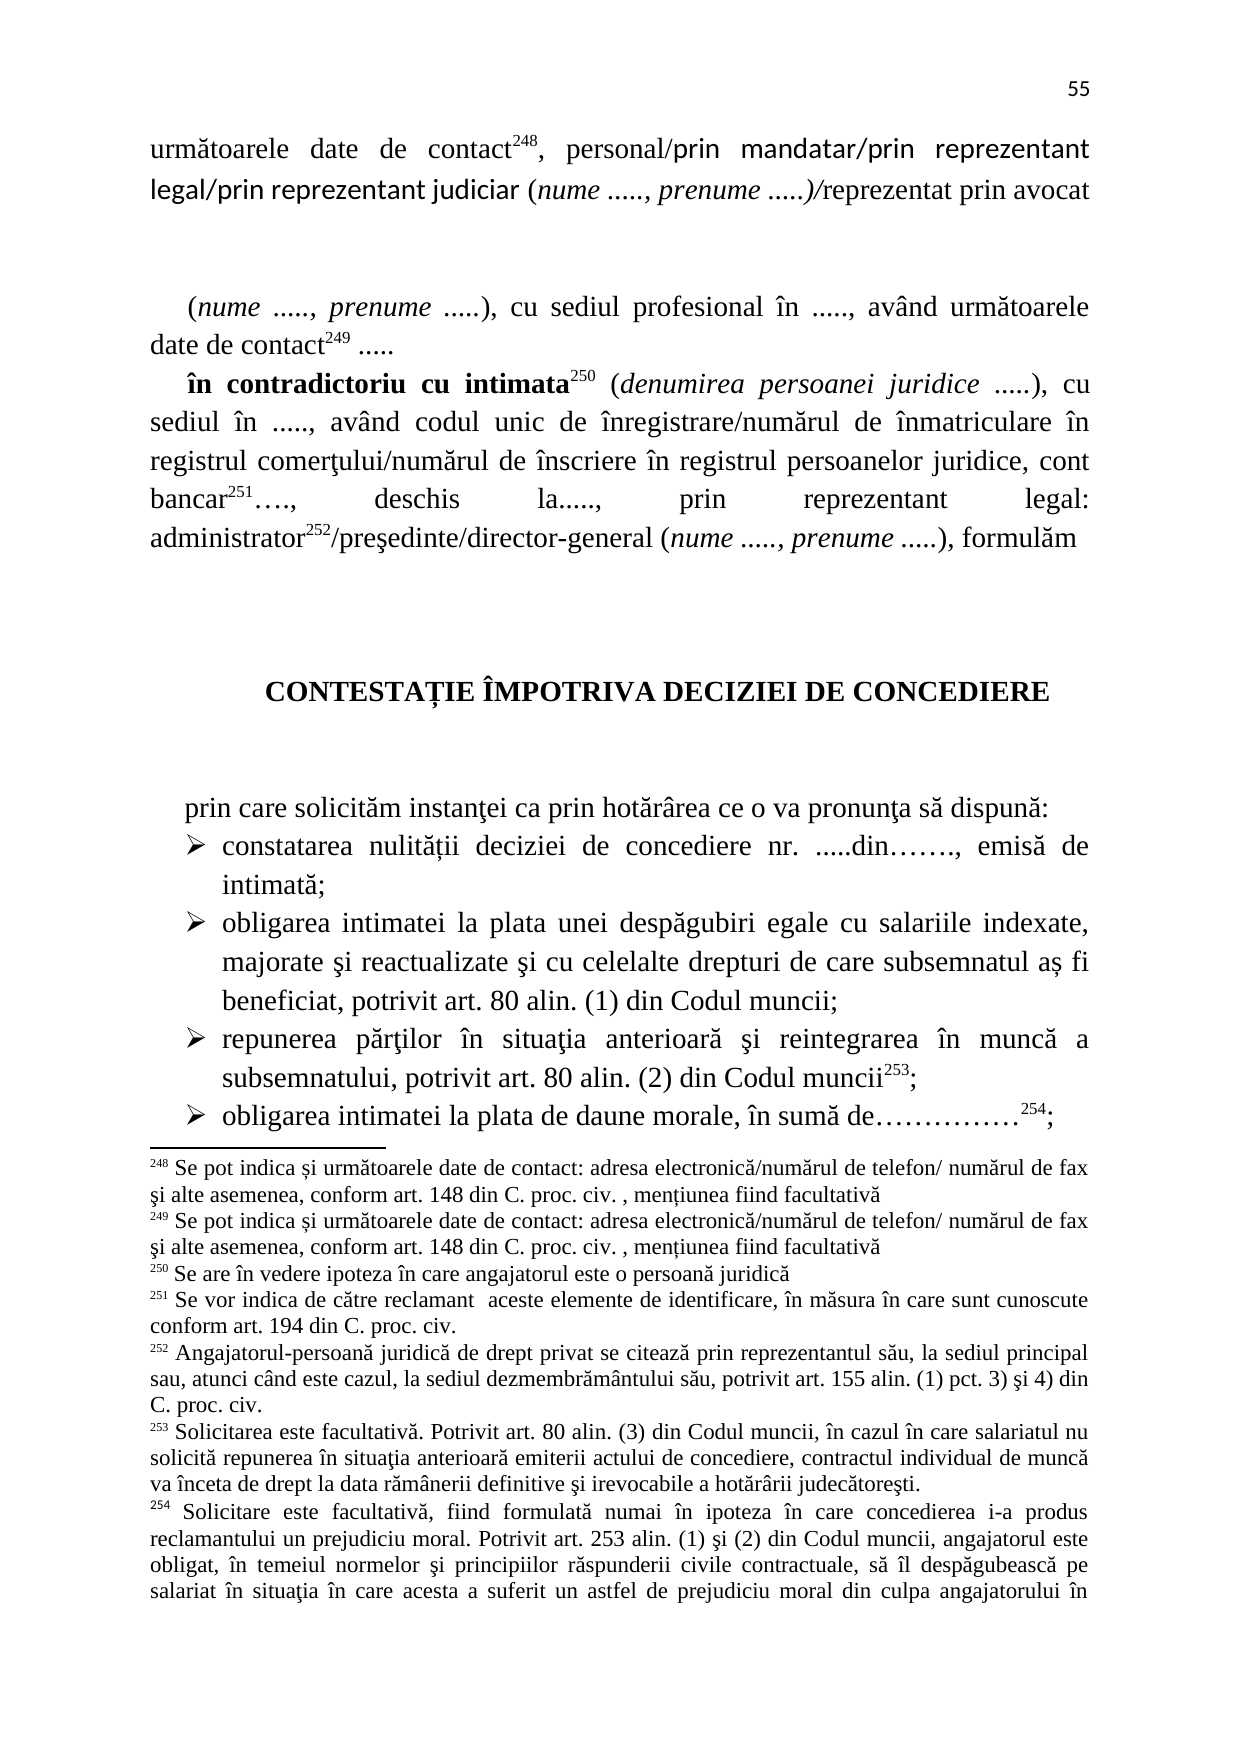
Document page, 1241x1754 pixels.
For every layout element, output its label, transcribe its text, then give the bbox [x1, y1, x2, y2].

text prin care solicităm instanţei ca prin hotărârea ce o va pronunţa să dispună: [184, 790, 1090, 823]
text Subsemnatul (nume ....., prenume .....), cu domiciliul în ....., având codul numeric personal ....., cu domiciliul procesual ales pentru comunicarea actelor de procedură la numitul (nume ....., prenume .....), cu domiciliul în....., având următoarele date de contact, personal/prin mandatar/prin reprezentant legal/prin reprezentant judiciar (nume ....., prenume .....)/reprezentat prin avocat [150, 130, 1090, 206]
list constatarea nulității deciziei de concediere nr. .....din……., emisă de intimată; [184, 828, 1090, 901]
text în contradictoriu cu intimata (denumirea persoanei juridice .....), cu sediul în ....., având codul unic de înregistrare/numărul de înmatriculare în registrul comerţului/numărul de înscriere în registrul persoanelor juridice, cont bancar…., deschis la....., prin reprezentant legal: administrator/preşedinte/director-general (nume ....., prenume .....), formulăm [150, 366, 1090, 554]
text CONTESTAȚIE ÎMPOTRIVA DECIZIEI DE CONCEDIERE [187, 674, 1090, 708]
list obligarea intimatei la plata de daune morale, în sumă de……………; [184, 1098, 1090, 1132]
list obligarea intimatei la plata unei despăgubiri egale cu salariile indexate, majorate şi reactualizate şi cu celelalte drepturi de care subsemnatul aș fi beneficiat, potrivit art. 80 alin. (1) din Codul muncii; [184, 906, 1090, 1016]
text (nume ....., prenume .....), cu sediul profesional în ....., având următoarele date de contact ..... [150, 289, 1090, 361]
list repunerea părţilor în situaţia anterioară şi reintegrarea în muncă a subsemnatului, potrivit art. 80 alin. (2) din Codul muncii; [184, 1021, 1090, 1093]
